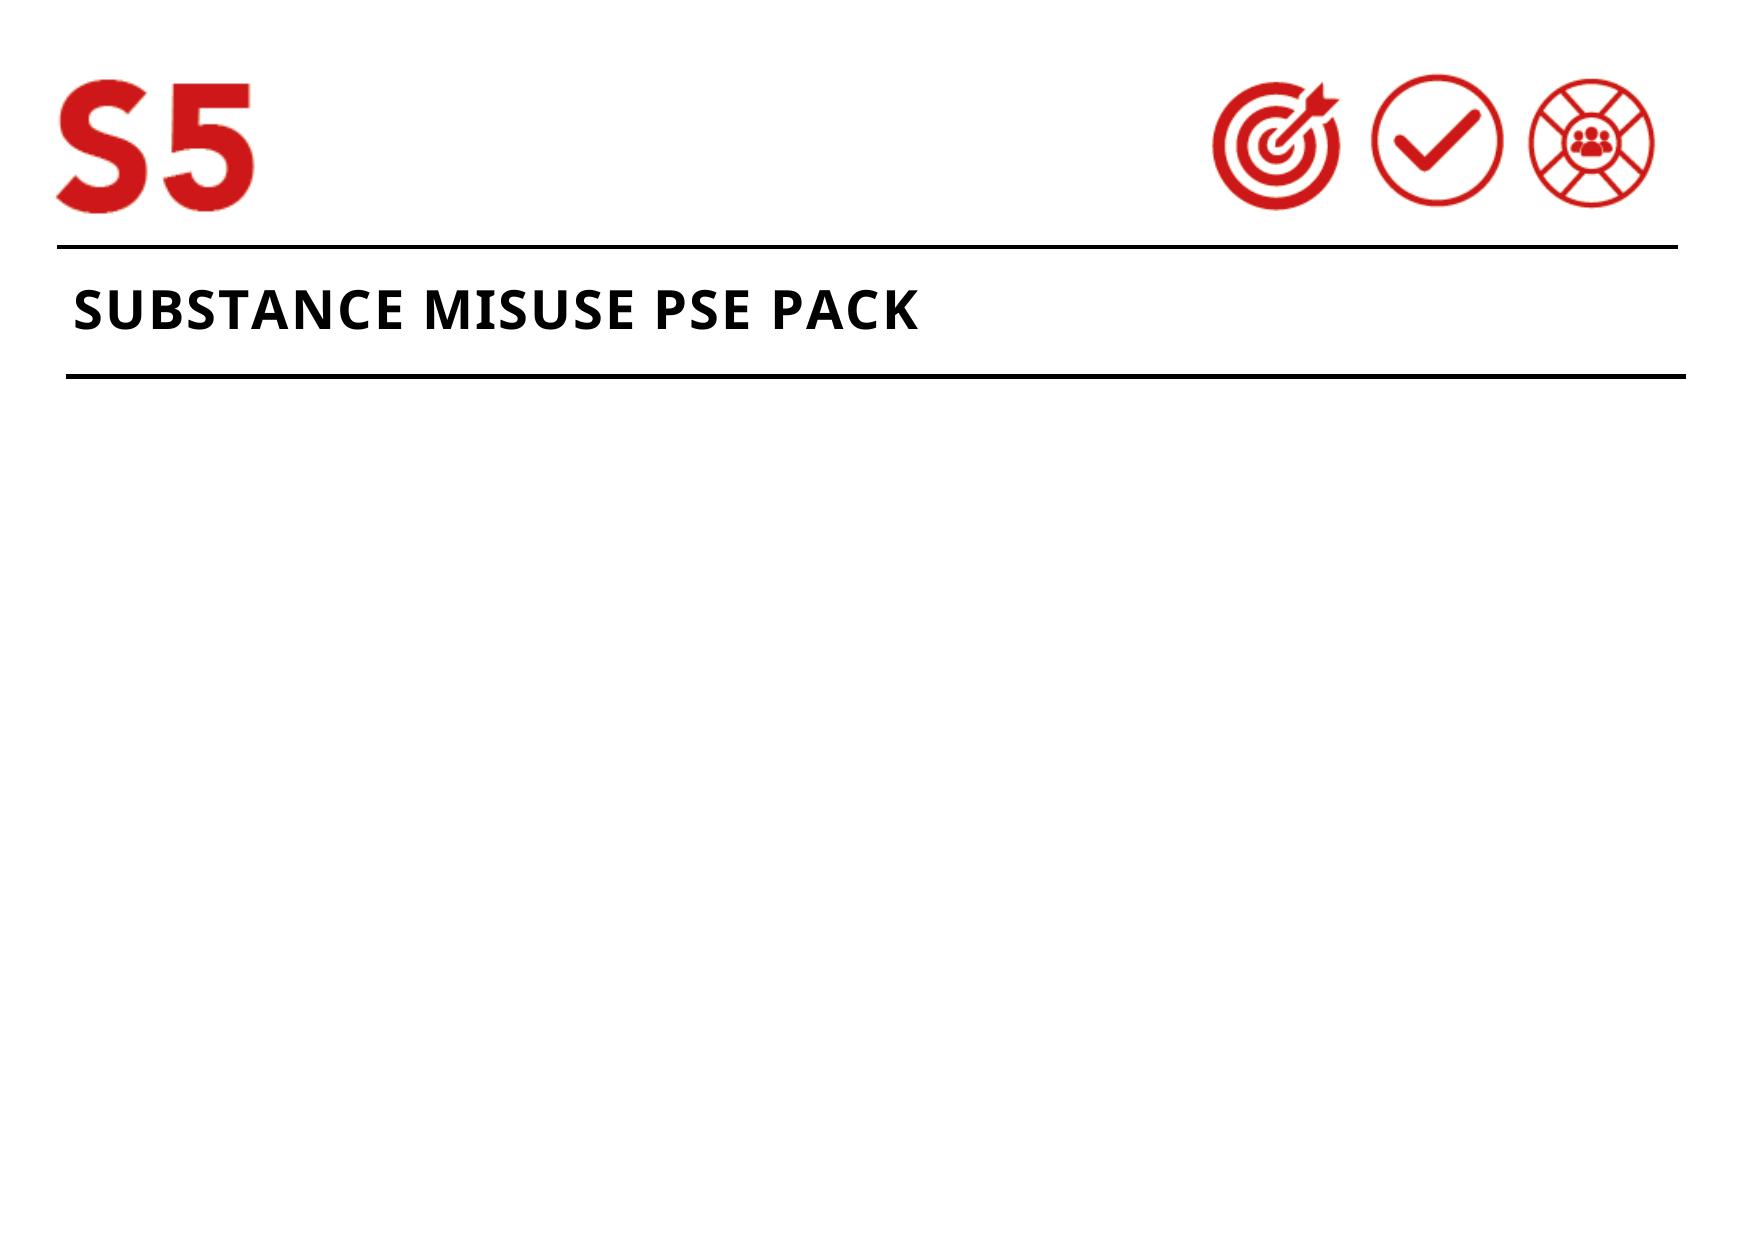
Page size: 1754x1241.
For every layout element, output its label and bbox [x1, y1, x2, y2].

picture [43, 66, 273, 220]
picture [1195, 64, 1674, 219]
